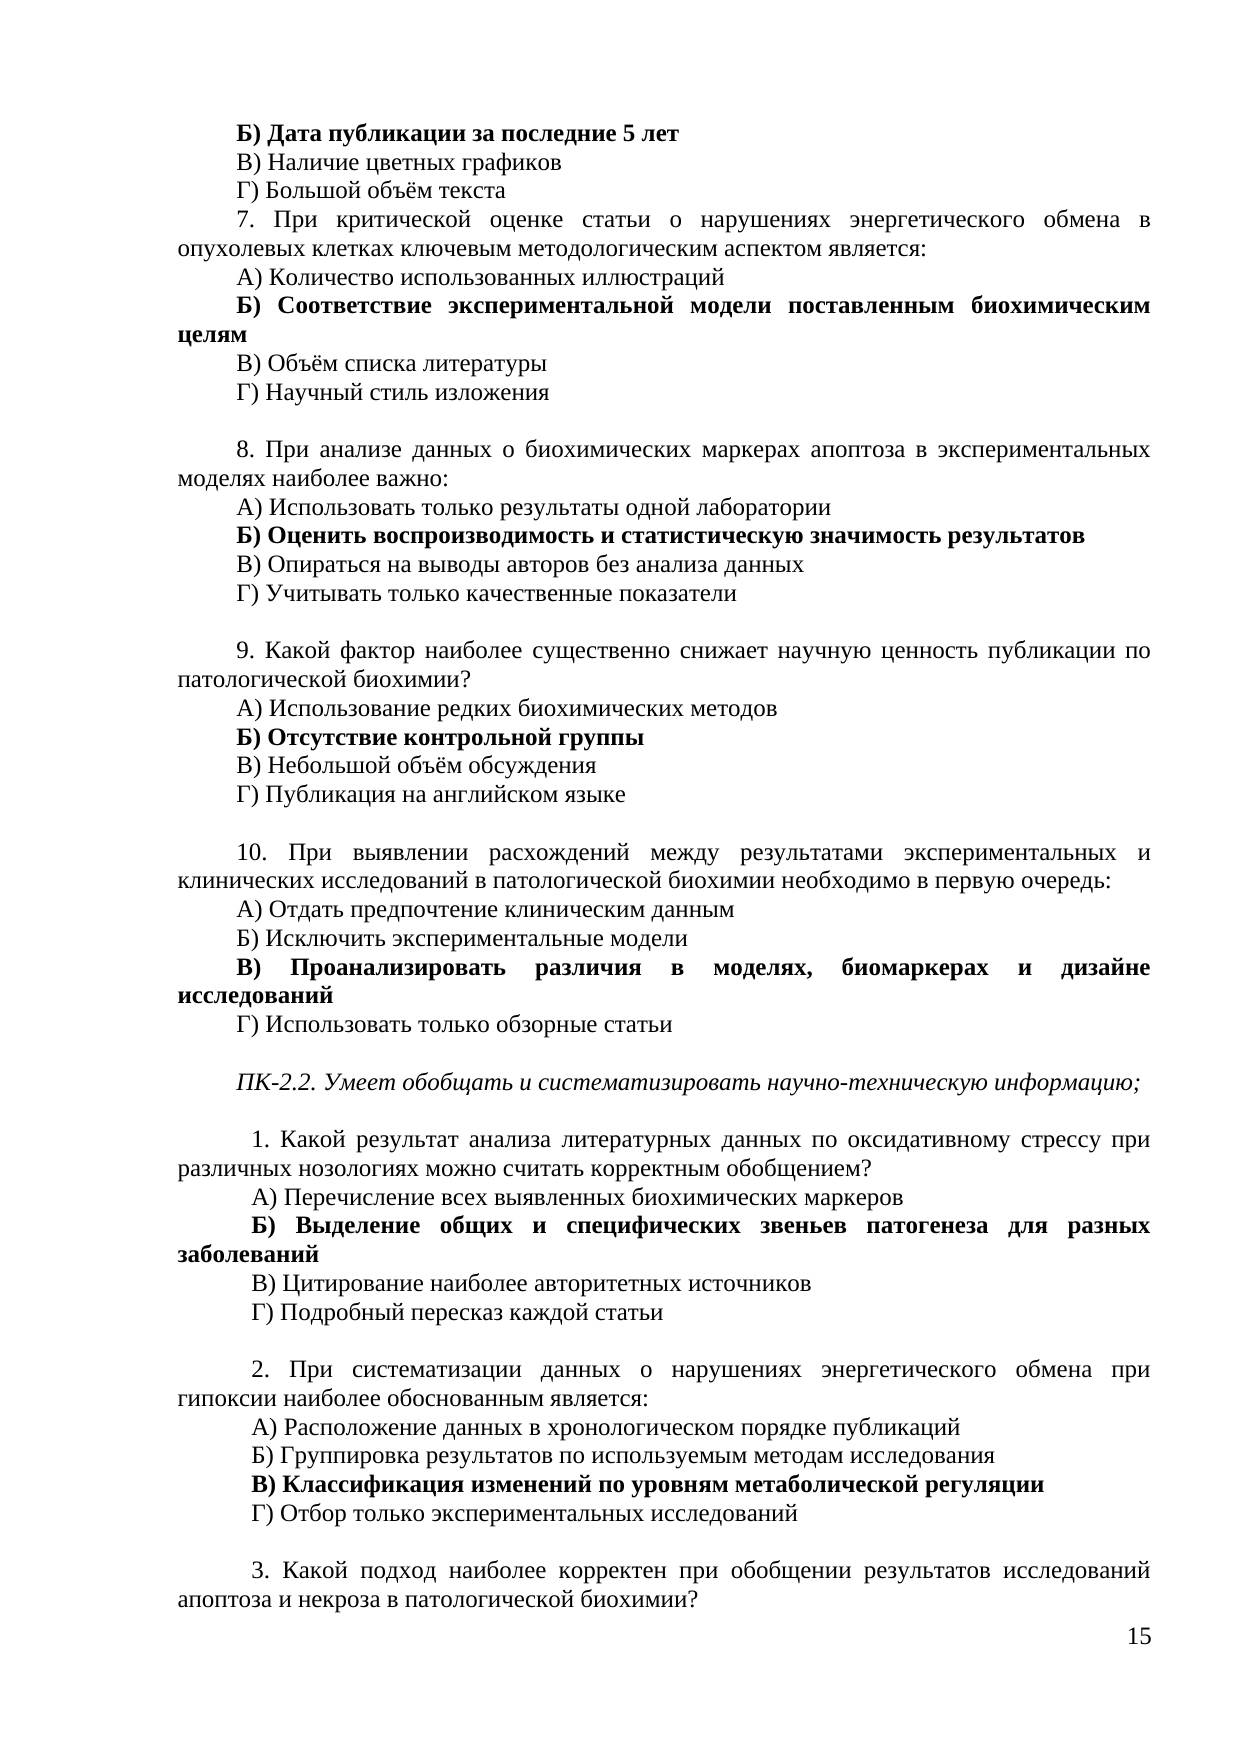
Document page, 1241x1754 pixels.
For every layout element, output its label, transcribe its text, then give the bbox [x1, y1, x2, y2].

text Г) Использовать только обзорные статьи [177, 1009, 1152, 1038]
text А) Использование редких биохимических методов [177, 693, 1152, 722]
text В) Объём списка литературы [177, 348, 1152, 377]
text Б) Оценить воспроизводимость и статистическую значимость результатов [177, 521, 1152, 549]
text В) Проанализировать различия в моделях, биомаркерах и дизайне исследований [177, 952, 1152, 1009]
text А) Использовать только результаты одной лаборатории [177, 492, 1152, 521]
text Б) Отсутствие контрольной группы [177, 722, 1152, 751]
text А) Отдать предпочтение клиническим данным [177, 894, 1152, 923]
text А) Количество использованных иллюстраций [177, 262, 1152, 291]
text В) Опираться на выводы авторов без анализа данных [177, 549, 1152, 578]
text Г) Подробный пересказ каждой статьи [177, 1297, 1152, 1326]
text Г) Научный стиль изложения [177, 377, 1152, 406]
text 8. При анализе данных о биохимических маркерах апоптоза в экспериментальных моделях наиболее важно: [177, 434, 1152, 492]
text 1. Какой результат анализа литературных данных по оксидативному стрессу при различных нозологиях можно считать корректным обобщением? [177, 1124, 1152, 1182]
text Г) Публикация на английском языке [177, 779, 1152, 808]
text 3. Какой подход наиболее корректен при обобщении результатов исследований апоптоза и некроза в патологической биохимии? [177, 1556, 1152, 1613]
text 10. При выявлении расхождений между результатами экспериментальных и клинических исследований в патологической биохимии необходимо в первую очередь: [177, 837, 1152, 894]
text А) Перечисление всех выявленных биохимических маркеров [177, 1182, 1152, 1211]
text Б) Выделение общих и специфических звеньев патогенеза для разных заболеваний [177, 1211, 1152, 1268]
text В) Цитирование наиболее авторитетных источников [177, 1268, 1152, 1297]
text 7. При критической оценке статьи о нарушениях энергетического обмена в опухолевых клетках ключевым методологическим аспектом является: [177, 204, 1152, 262]
text В) Классификация изменений по уровням метаболической регуляции [177, 1469, 1152, 1498]
text Г) Отбор только экспериментальных исследований [177, 1498, 1152, 1527]
text Б) Соответствие экспериментальной модели поставленным биохимическим целям [177, 291, 1152, 348]
text Б) Исключить экспериментальные модели [177, 923, 1152, 952]
text В) Небольшой объём обсуждения [177, 751, 1152, 779]
text 9. Какой фактор наиболее существенно снижает научную ценность публикации по патологической биохимии? [177, 636, 1152, 693]
text Г) Учитывать только качественные показатели [177, 578, 1152, 607]
text Б) Группировка результатов по используемым методам исследования [177, 1441, 1152, 1469]
text Г) Большой объём текста [177, 176, 1152, 204]
text ПК-2.2. Умеет обобщать и систематизировать научно-техническую информацию; [177, 1067, 1152, 1096]
text Б) Дата публикации за последние 5 лет [177, 118, 1152, 147]
text 2. При систематизации данных о нарушениях энергетического обмена при гипоксии наиболее обоснованным является: [177, 1354, 1152, 1412]
text А) Расположение данных в хронологическом порядке публикаций [177, 1412, 1152, 1441]
text В) Наличие цветных графиков [177, 147, 1152, 176]
